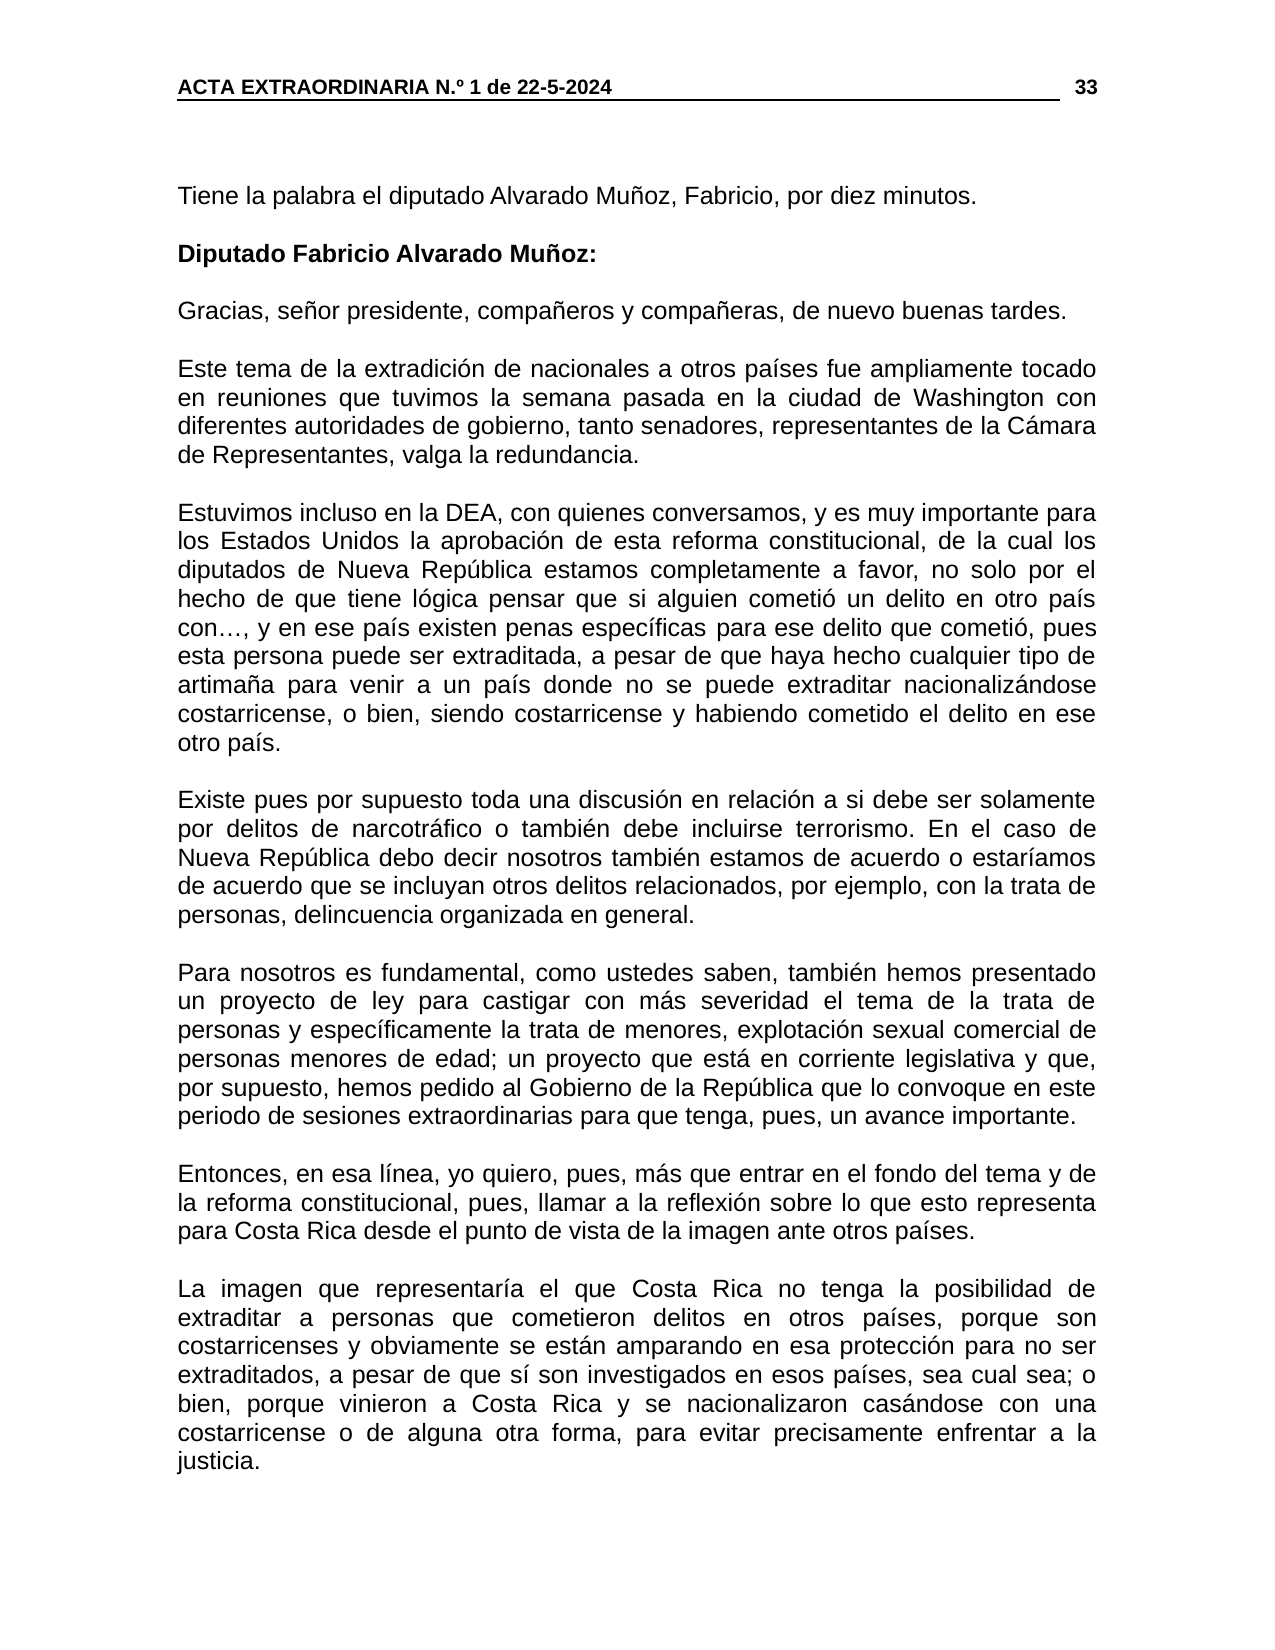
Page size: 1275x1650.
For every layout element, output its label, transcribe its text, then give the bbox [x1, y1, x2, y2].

text Existe pues por supuesto toda una discusión en relación a si debe ser solamente por delitos de narcotráfico o también debe incluirse terrorismo. En el caso de Nueva República debo decir nosotros también estamos de acuerdo o estaríamos de acuerdo que se incluyan otros delitos relacionados, por ejemplo, con la trata de personas, delincuencia organizada en general. [177, 785, 1098, 929]
text Gracias, señor presidente, compañeros y compañeras, de nuevo buenas tardes. [177, 296, 1098, 325]
text Para nosotros es fundamental, como ustedes saben, también hemos presentado un proyecto de ley para castigar con más severidad el tema de la trata de personas y específicamente la trata de menores, explotación sexual comercial de personas menores de edad; un proyecto que está en corriente legislativa y que, por supuesto, hemos pedido al Gobierno de la República que lo convoque en este periodo de sesiones extraordinarias para que tenga, pues, un avance importante. [177, 958, 1098, 1130]
text Este tema de la extradición de nacionales a otros países fue ampliamente tocado en reuniones que tuvimos la semana pasada en la ciudad de Washington con diferentes autoridades de gobierno, tanto senadores, representantes de la Cámara de Representantes, valga la redundancia. [177, 354, 1098, 469]
text La imagen que representaría el que Costa Rica no tenga la posibilidad de extraditar a personas que cometieron delitos en otros países, porque son costarricenses y obviamente se están amparando en esa protección para no ser extraditados, a pesar de que sí son investigados en esos países, sea cual sea; o bien, porque vinieron a Costa Rica y se nacionalizaron casándose con una costarricense o de alguna otra forma, para evitar precisamente enfrentar a la justicia. [177, 1274, 1098, 1475]
text Estuvimos incluso en la DEA, con quienes conversamos, y es muy importante para los Estados Unidos la aprobación de esta reforma constitucional, de la cual los diputados de Nueva República estamos completamente a favor, no solo por el hecho de que tiene lógica pensar que si alguien cometió un delito en otro país con…, y en ese país existen penas específicas para ese delito que cometió, pues esta persona puede ser extraditada, a pesar de que haya hecho cualquier tipo de artimaña para venir a un país donde no se puede extraditar nacionalizándose costarricense, o bien, siendo costarricense y habiendo cometido el delito en ese otro país. [177, 498, 1098, 756]
text Entonces, en esa línea, yo quiero, pues, más que entrar en el fondo del tema y de la reforma constitucional, pues, llamar a la reflexión sobre lo que esto representa para Costa Rica desde el punto de vista de la imagen ante otros países. [177, 1159, 1098, 1245]
text Diputado Fabricio Alvarado Muñoz: [177, 239, 1098, 268]
text Tiene la palabra el diputado Alvarado Muñoz, Fabricio, por diez minutos. [177, 181, 1098, 210]
